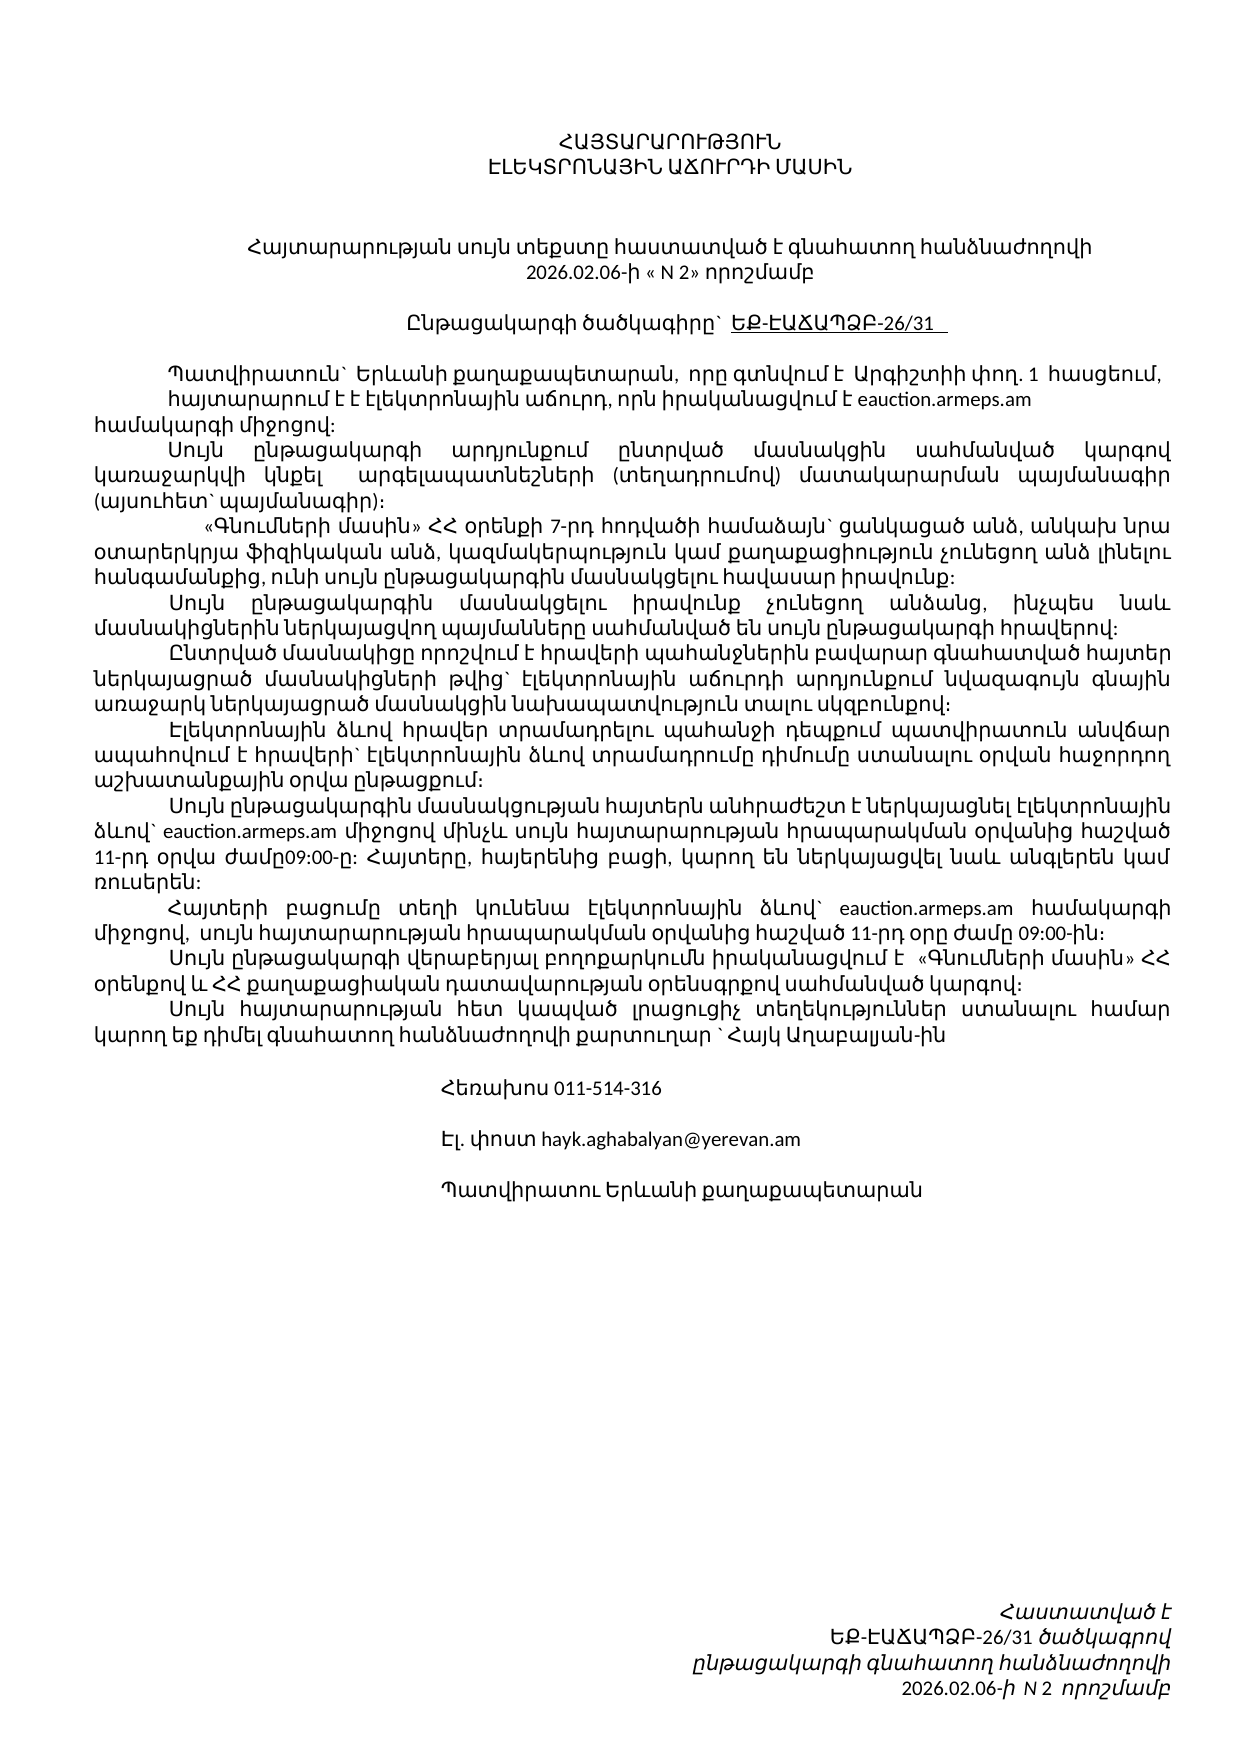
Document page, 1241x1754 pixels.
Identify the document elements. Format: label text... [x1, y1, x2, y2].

text Ընթացակարգի ծածկագիրը` ԵՔ-ԷԱՃԱՊՁԲ-26/31 [94, 310, 1171, 336]
text Հեռախոս 011-514-316 [94, 1076, 1171, 1101]
text Հայտարարության սույն տեքստը հաստատված է գնահատող հանձնաժողովի [94, 234, 1171, 259]
text Հայտերի բացումը տեղի կունենա էլեկտրոնային ձևով` eauction.armeps.am համակարգի միջոցով, սույն հայտարարության հրապարակման օրվանից հաշված 11-րդ օրը ժամը 09:00-ին։ [94, 895, 1171, 946]
text ՀԱՅՏԱՐԱՐՈՒԹՅՈՒՆ [94, 129, 1171, 154]
text Պատվիրատուն` Երևանի քաղաքապետարան, որը գտնվում է Արգիշտիի փող. 1 հասցեում, [94, 361, 1171, 386]
text Էլեկտրոնային ձևով հրավեր տրամադրելու պահանջի դեպքում պատվիրատուն անվճար ապահովում է հրավերի` էլեկտրոնային ձևով տրամադրումը դիմումը ստանալու օրվան հաջորդող աշխատանքային օրվա ընթացքում։ [94, 717, 1171, 793]
text Հաստատված է [94, 1599, 1171, 1624]
text ընթացակարգի գնահատող հանձնաժողովի [94, 1650, 1171, 1675]
text Սույն հայտարարության հետ կապված լրացուցիչ տեղեկություններ ստանալու համար կարող եք դիմել գնահատող հանձնաժողովի քարտուղար ` Հայկ Աղաբալյան-ին [94, 996, 1171, 1047]
text Սույն ընթացակարգին մասնակցության հայտերն անհրաժեշտ է ներկայացնել էլեկտրոնային ձևով` eauction.armeps.am միջոցով մինչև սույն հայտարարության հրապարակման օրվանից հաշված 11-րդ օրվա ժամը09:00-ը: Հայտերը, հայերենից բացի, կարող են ներկայացվել նաև անգլերեն կամ ռուսերեն: [94, 793, 1171, 895]
text 2026.02.06 -ի « N 2» որոշմամբ [94, 259, 1171, 285]
text ԷԼԵԿՏՐՈՆԱՅԻՆ ԱՃՈՒՐԴԻ ՄԱՍԻՆ [94, 154, 1171, 180]
text ԵՔ-ԷԱՃԱՊՁԲ-26/31 ծածկագրով [94, 1624, 1171, 1650]
text Պատվիրատու Երևանի քաղաքապետարան [94, 1177, 1171, 1203]
text Սույն ընթացակարգի արդյունքում ընտրված մասնակցին սահմանված կարգով կառաջարկվի կնքել արգելապատնեշների (տեղադրումով) մատակարարման պայմանագիր (այսուհետ` պայմանագիր)։ [94, 437, 1171, 513]
text Ընտրված մասնակիցը որոշվում է հրավերի պահանջներին բավարար գնահատված հայտեր ներկայացրած մասնակիցների թվից` էլեկտրոնային աճուրդի արդյունքում նվազագույն գնային առաջարկ ներկայացրած մասնակցին նախապատվություն տալու սկզբունքով։ [94, 641, 1171, 717]
text Սույն ընթացակարգին մասնակցելու իրավունք չունեցող անձանց, ինչպես նաև մասնակիցներին ներկայացվող պայմանները սահմանված են սույն ընթացակարգի հրավերով: [94, 590, 1171, 641]
text 2026.02.06 -ի N 2 որոշմամբ [94, 1675, 1171, 1701]
text Սույն ընթացակարգի վերաբերյալ բողոքարկումն իրականացվում է «Գնումների մասին» ՀՀ օրենքով և ՀՀ քաղաքացիական դատավարության օրենսգրքով սահմանված կարգով։ [94, 946, 1171, 996]
text «Գնումների մասին» ՀՀ օրենքի 7-րդ հոդվածի համաձայն` ցանկացած անձ, անկախ նրա օտարերկրյա ֆիզիկական անձ, կազմակերպություն կամ քաղաքացիություն չունեցող անձ լինելու հանգամանքից, ունի սույն ընթացակարգին մասնակցելու հավասար իրավունք: [94, 513, 1171, 590]
text հայտարարում է է էլեկտրոնային աճուրդ, որն իրականացվում է eauction.armeps.am համակարգի միջոցով: [94, 386, 1171, 437]
text Էլ. փոստ hayk.aghabalyan@yerevan.am [94, 1126, 1171, 1152]
